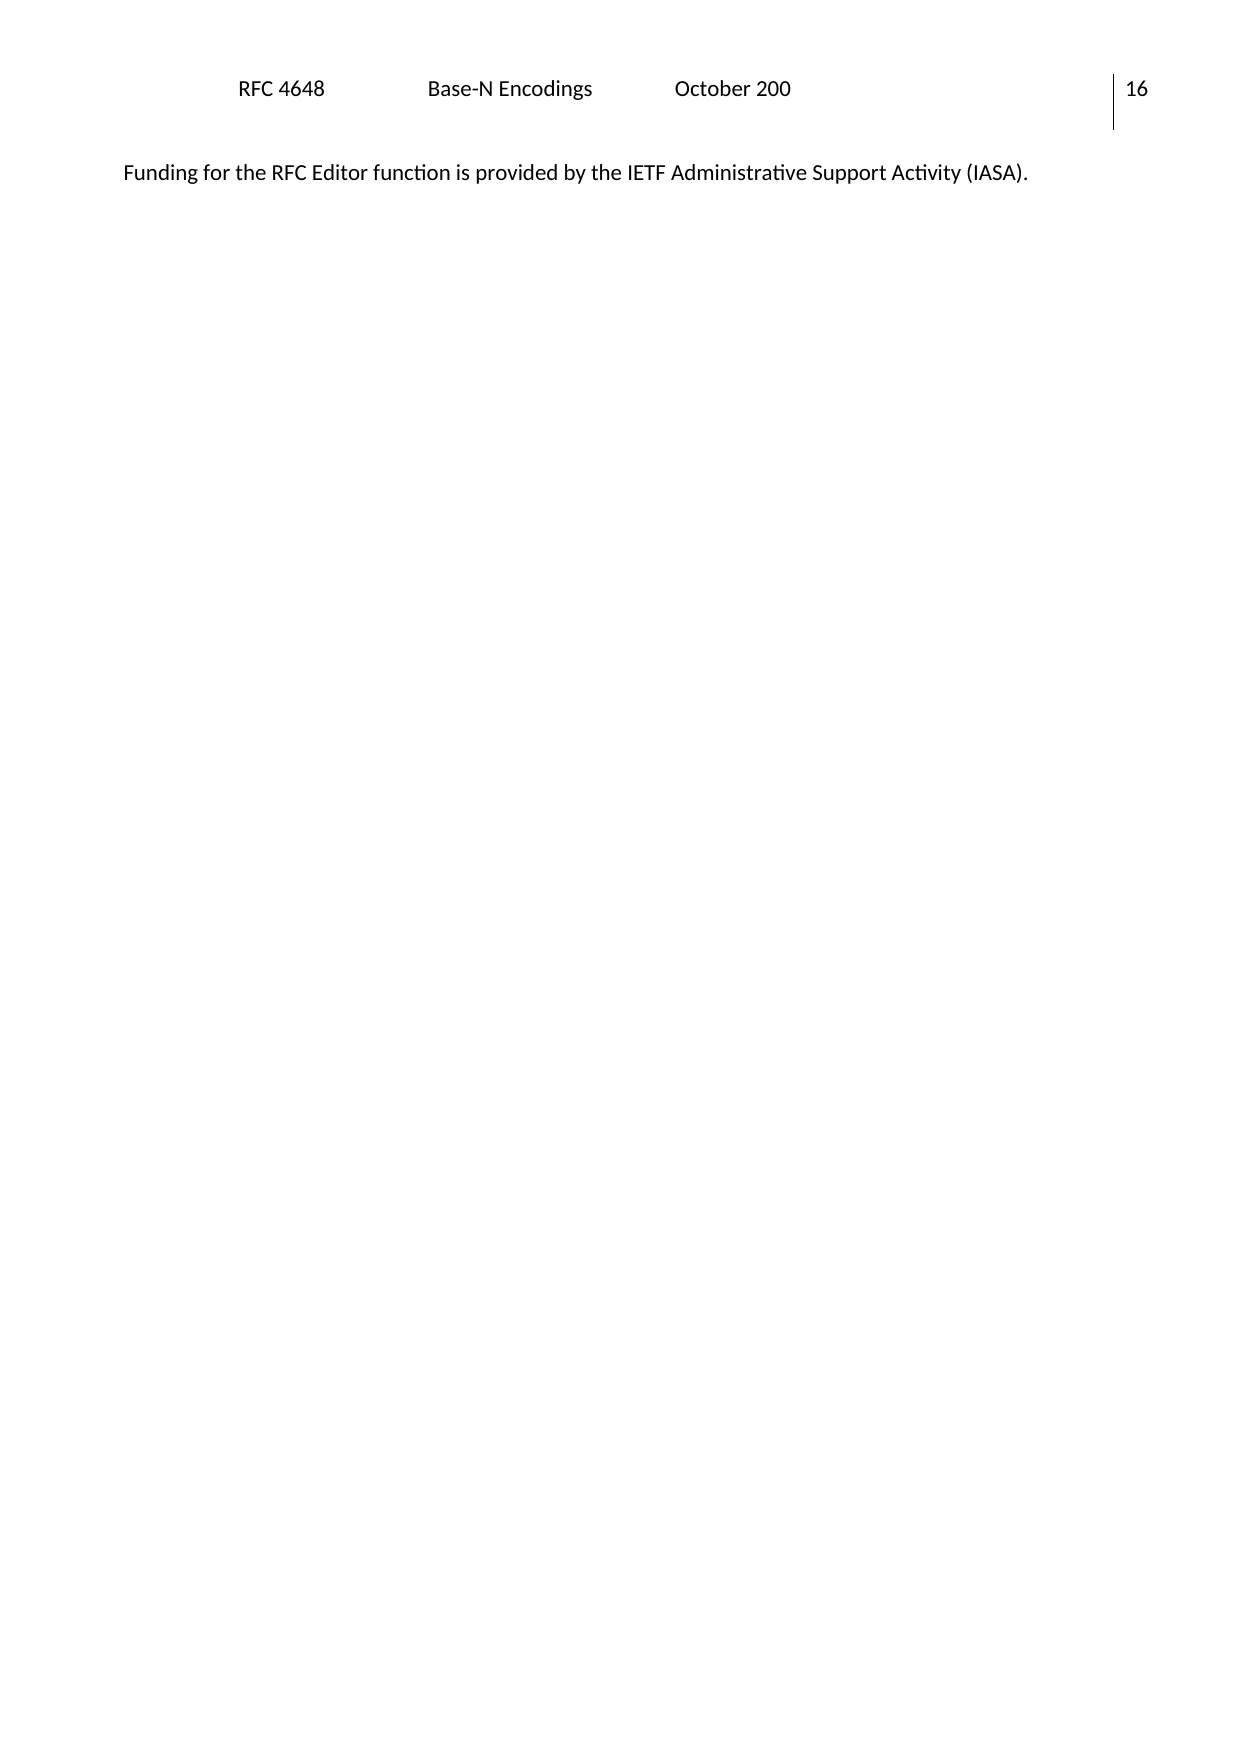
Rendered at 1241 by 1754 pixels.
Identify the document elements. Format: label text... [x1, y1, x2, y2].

text Funding for the RFC Editor function is provided by the IETF Administrative Support Activity (IASA). [118, 158, 1122, 186]
